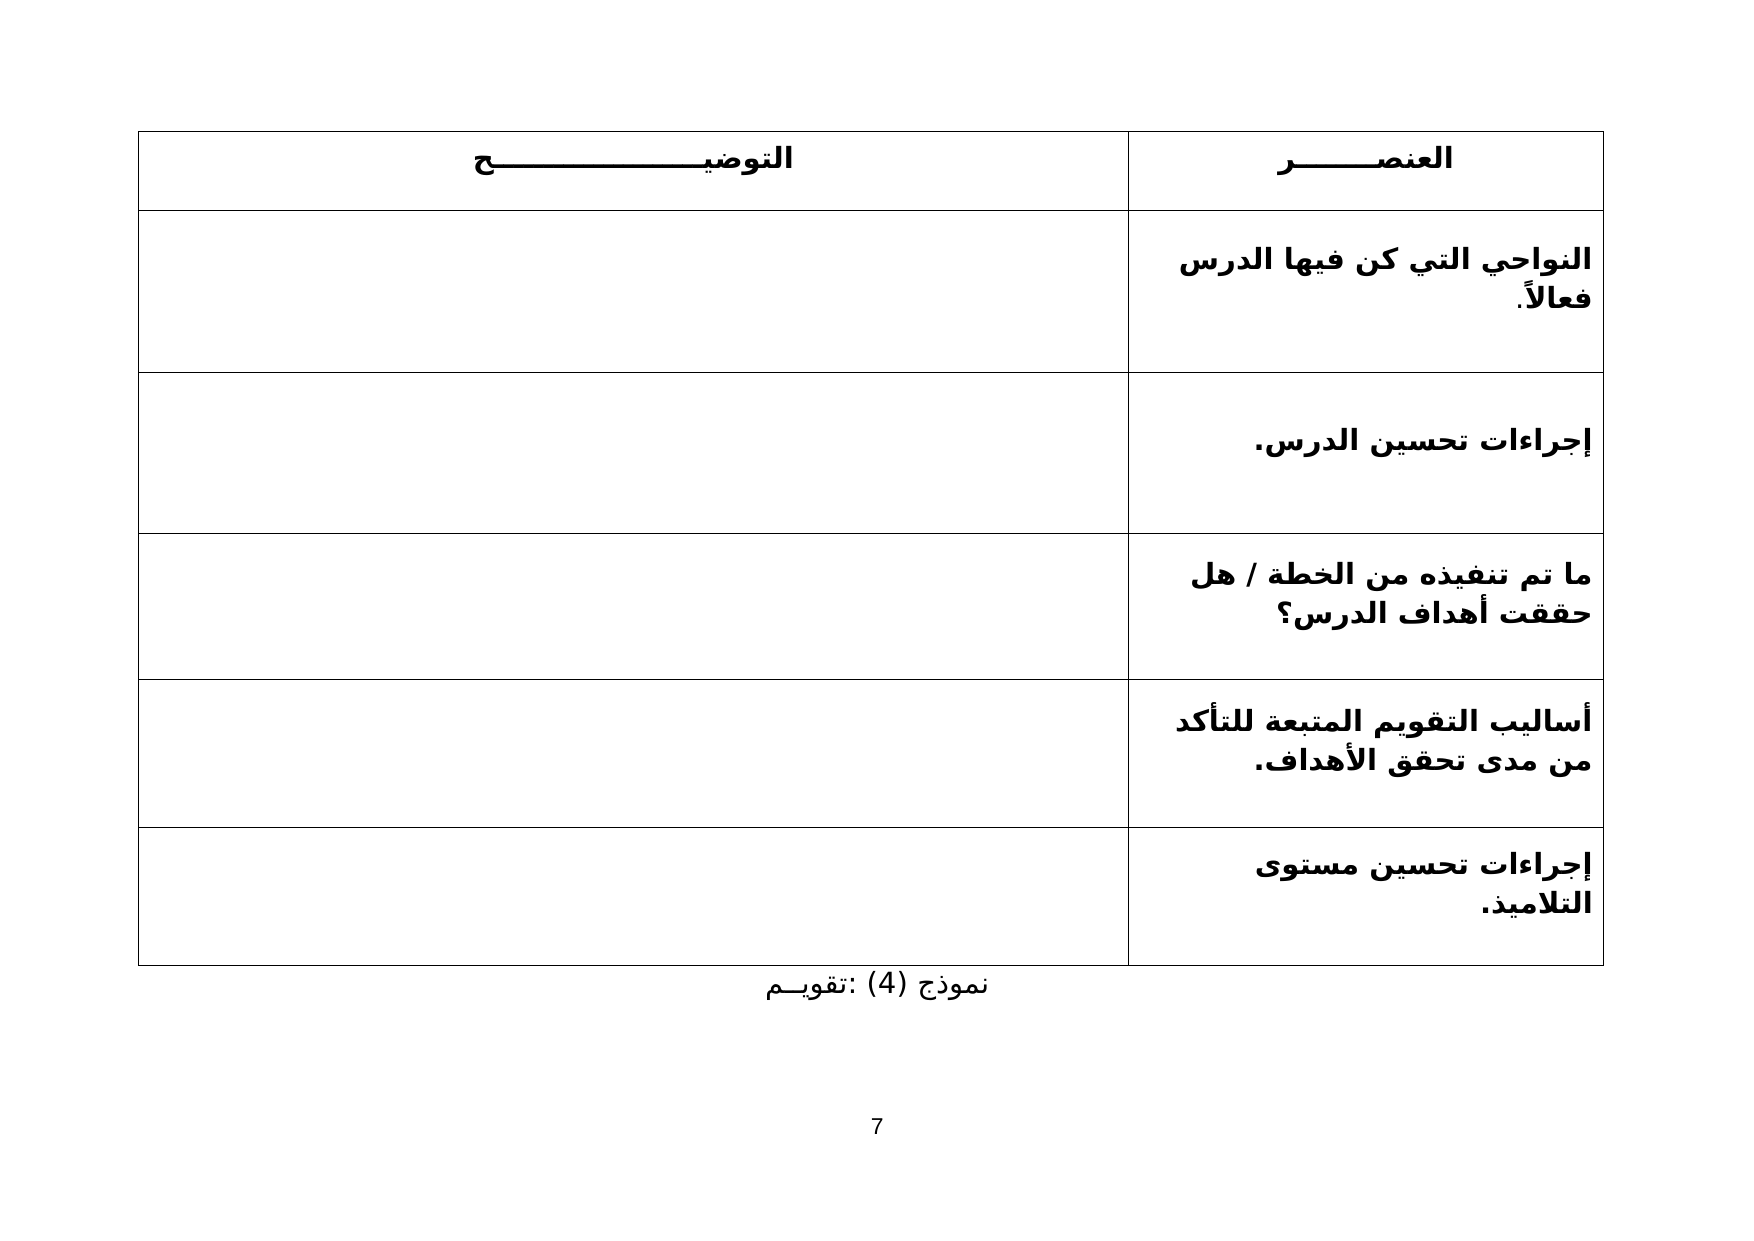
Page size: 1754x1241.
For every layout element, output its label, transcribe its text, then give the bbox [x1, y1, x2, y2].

table_cell [139, 828, 1128, 965]
table_cell إجراءات تحسين الدرس. [1129, 373, 1603, 533]
table_cell [139, 373, 1128, 533]
table_cell النواحي التي كن فيها الدرس فعالاً. [1129, 211, 1603, 372]
table_cell إجراءات تحسين مستوى التلاميذ. [1129, 828, 1603, 965]
table_header التوضيـــــــــــــــــــــح [139, 132, 1128, 210]
table_cell ما تم تنفيذه من الخطة / هل حققت أهداف الدرس؟ [1129, 534, 1603, 679]
table_cell [139, 680, 1128, 827]
table_header العنصــــــــر [1129, 132, 1603, 210]
table_cell [139, 211, 1128, 372]
text نموذج (4) :تقويــم [150, 966, 1604, 1000]
table_cell [139, 534, 1128, 679]
table_cell أساليب التقويم المتبعة للتأكد من مدى تحقق الأهداف. [1129, 680, 1603, 827]
